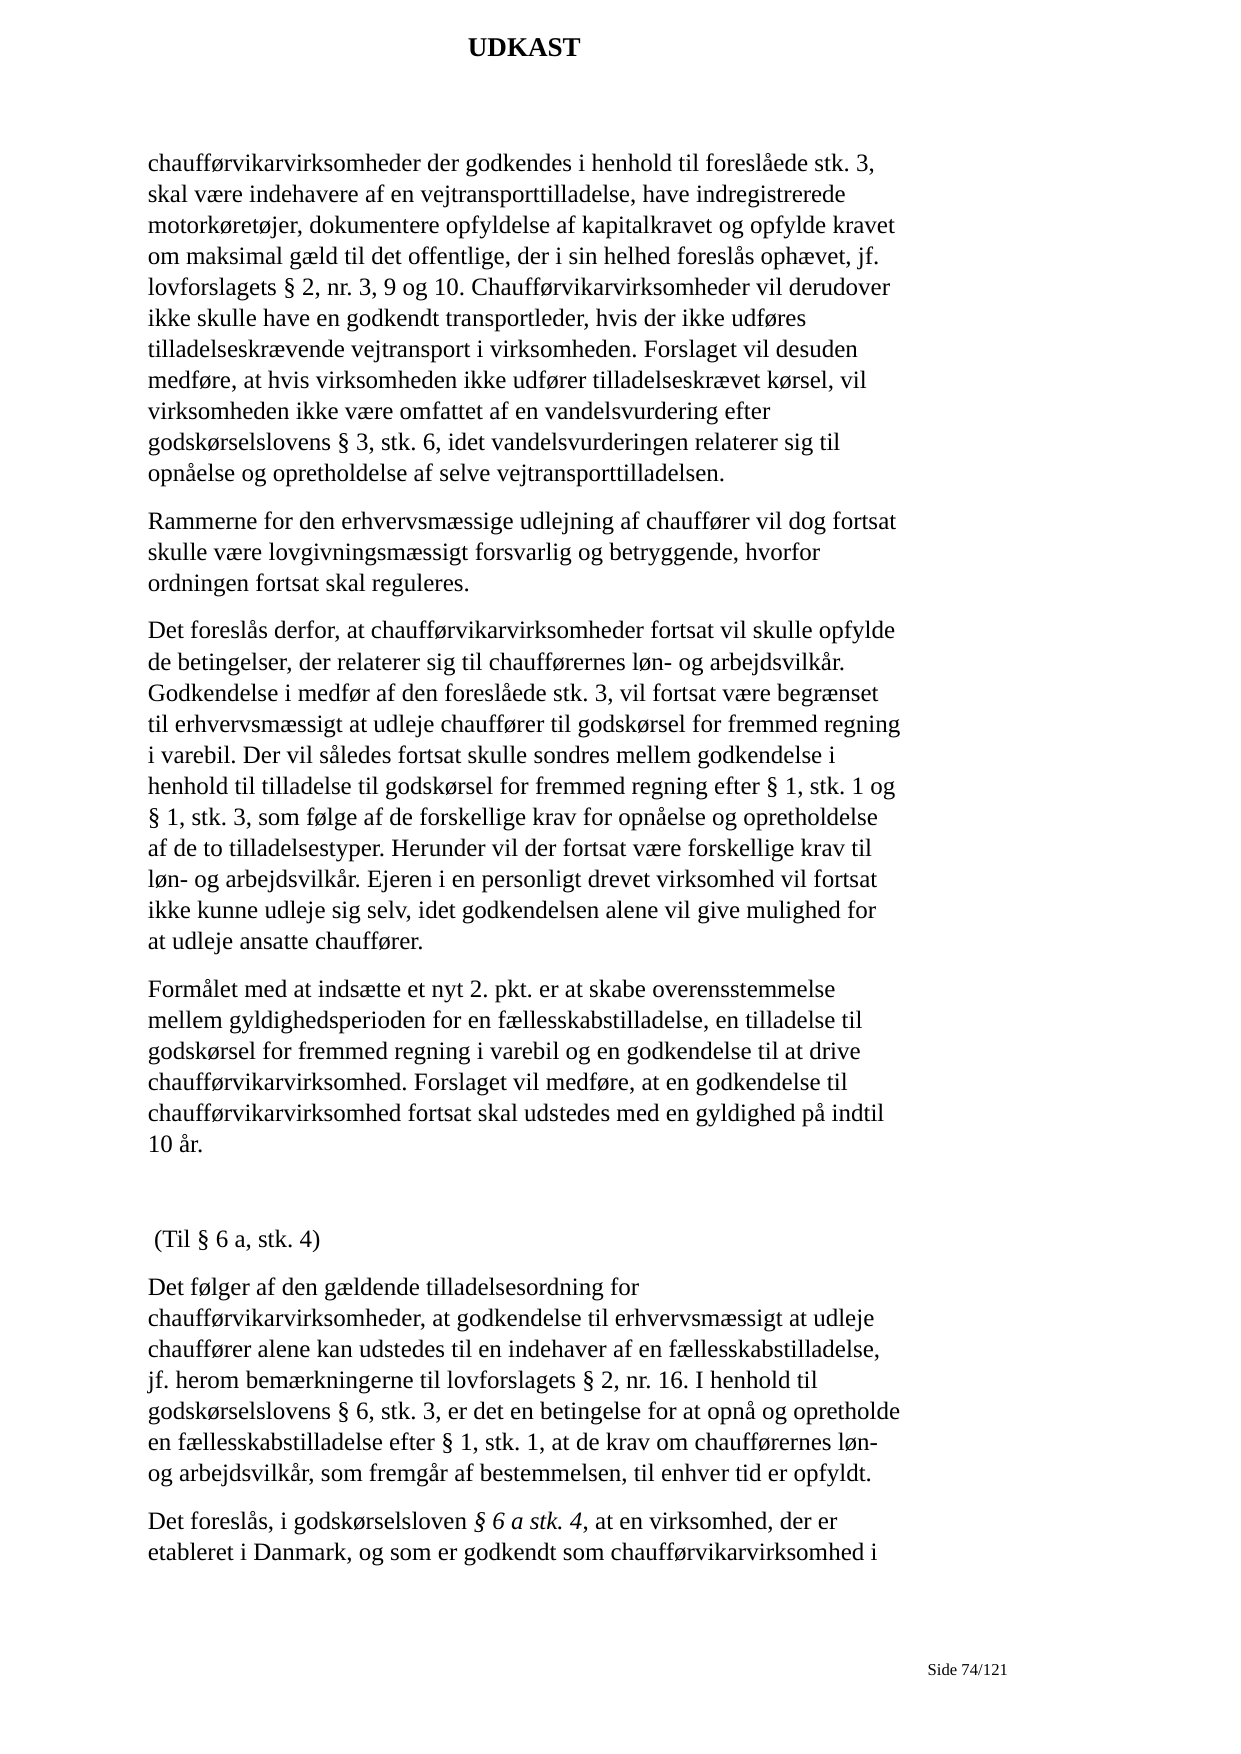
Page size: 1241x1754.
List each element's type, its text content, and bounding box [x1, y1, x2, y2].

text Det følger af den gældende tilladelsesordning for chaufførvikarvirksomheder, at godkendelse til erhvervsmæssigt at udleje chauffører alene kan udstedes til en indehaver af en fællesskabstilladelse, jf. herom bemærkningerne til lovforslagets § 2, nr. 16. I henhold til godskørselslovens § 6, stk. 3, er det en betingelse for at opnå og opretholde en fællesskabstilladelse efter § 1, stk. 1, at de krav om chaufførernes løn- og arbejdsvilkår, som fremgår af bestemmelsen, til enhver tid er opfyldt. [148, 1272, 901, 1487]
text Formålet med at indsætte et nyt 2. pkt. er at skabe overensstemmelse mellem gyldighedsperioden for en fællesskabstilladelse, en tilladelse til godskørsel for fremmed regning i varebil og en godkendelse til at drive chaufførvikarvirksomhed. Forslaget vil medføre, at en godkendelse til chaufførvikarvirksomhed fortsat skal udstedes med en gyldighed på indtil 10 år. [148, 974, 901, 1158]
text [148, 1506, 901, 1566]
text Det foreslås derfor, at chaufførvikarvirksomheder fortsat vil skulle opfylde de betingelser, der relaterer sig til chaufførernes løn- og arbejdsvilkår. Godkendelse i medfør af den foreslåede stk. 3, vil fortsat være begrænset til erhvervsmæssigt at udleje chauffører til godskørsel for fremmed regning i varebil. Der vil således fortsat skulle sondres mellem godkendelse i henhold til tilladelse til godskørsel for fremmed regning efter § 1, stk. 1 og § 1, stk. 3, som følge af de forskellige krav for opnåelse og opretholdelse af de to tilladelsestyper. Herunder vil der fortsat være forskellige krav til løn- og arbejdsvilkår. Ejeren i en personligt drevet virksomhed vil fortsat ikke kunne udleje sig selv, idet godkendelsen alene vil give mulighed for at udleje ansatte chauffører. [148, 616, 901, 955]
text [148, 148, 901, 487]
text (Til § 6 a, stk. 4) [148, 1224, 901, 1253]
text Rammerne for den erhvervsmæssige udlejning af chauffører vil dog fortsat skulle være lovgivningsmæssigt forsvarlig og betryggende, hvorfor ordningen fortsat skal reguleres. [148, 506, 901, 597]
